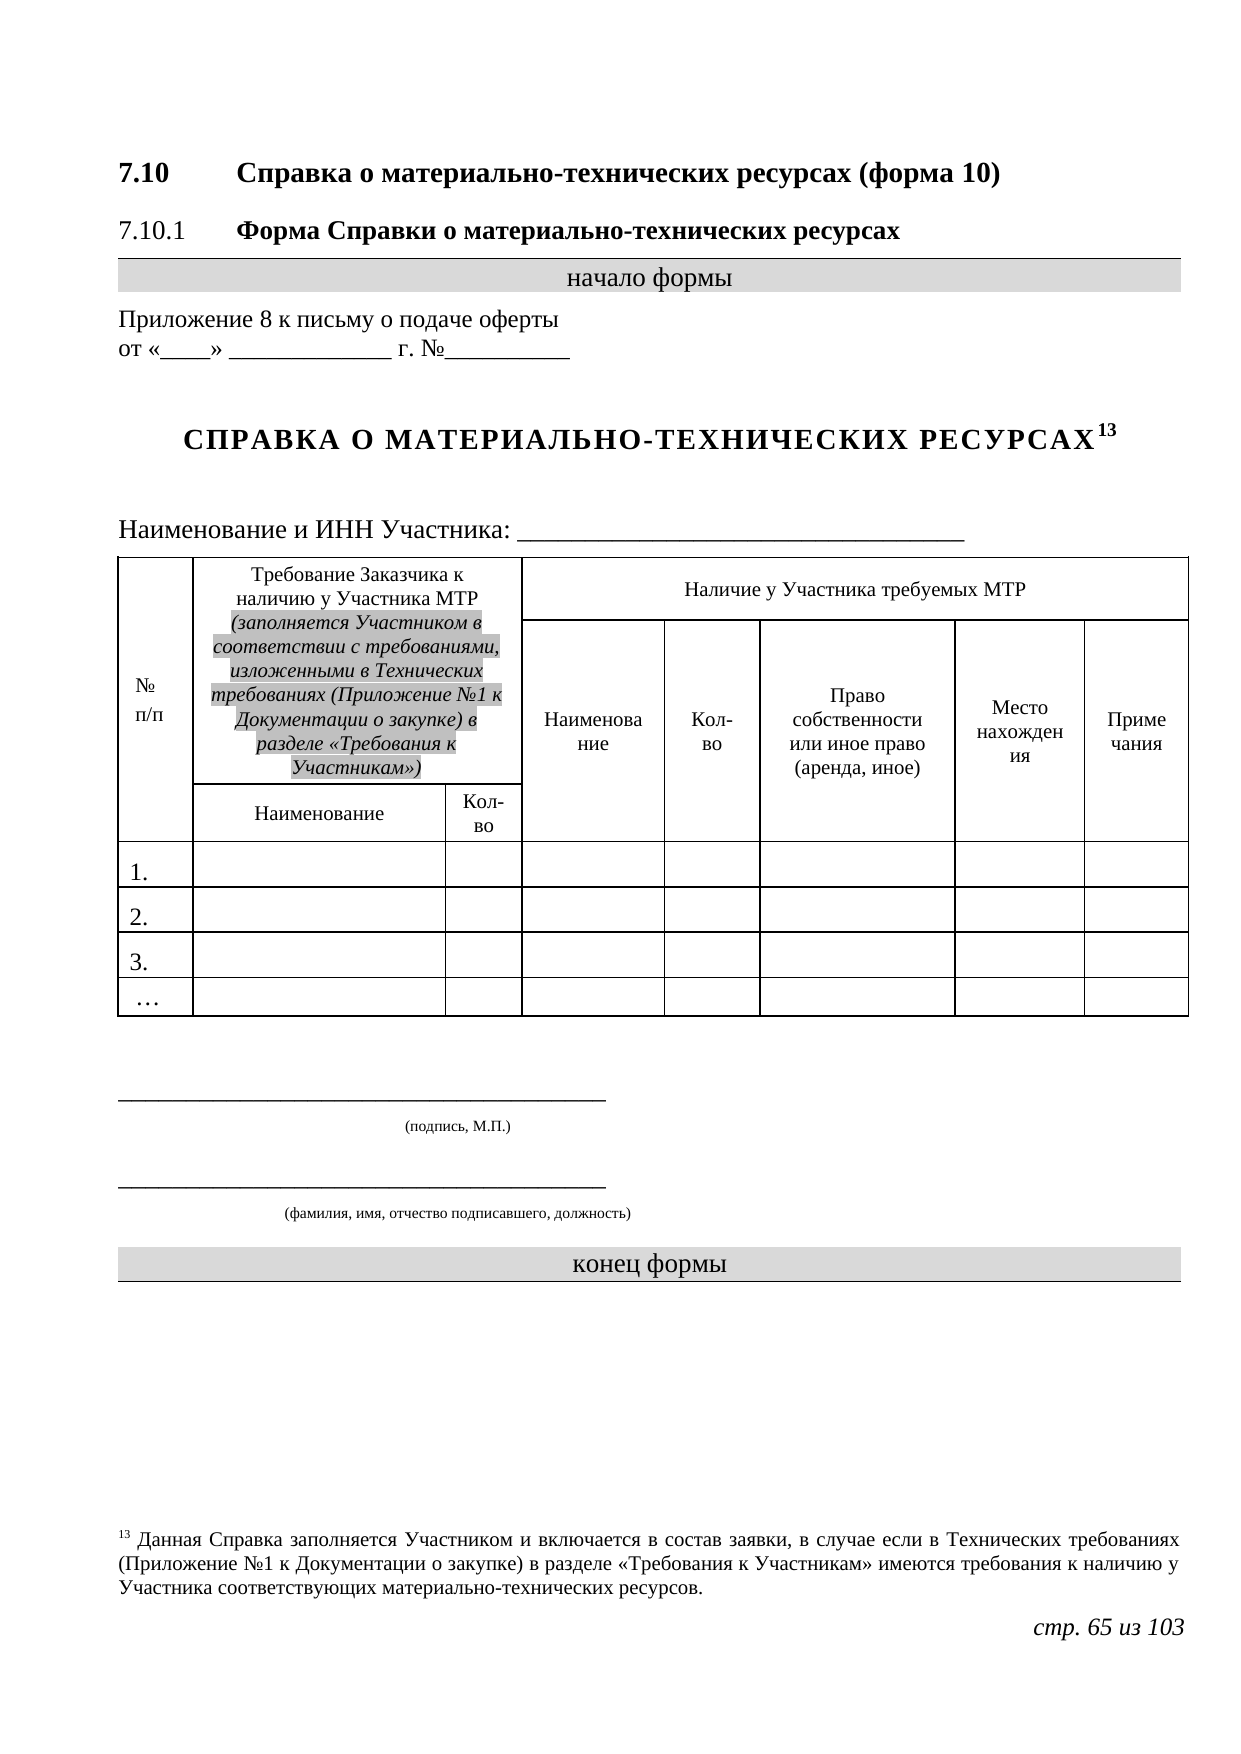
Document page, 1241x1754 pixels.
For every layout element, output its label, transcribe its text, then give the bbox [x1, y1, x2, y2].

text Наименование и ИНН Участника: _________________________________ [118, 513, 1181, 544]
table_cell [194, 842, 445, 886]
text Приложение 8 к письму о подаче оферты от «____» _____________ г. №__________ [118, 304, 1181, 362]
table_cell Примечания [1085, 621, 1188, 841]
table_cell [119, 842, 192, 886]
table_cell Кол-во [665, 621, 759, 841]
table_cell [523, 842, 664, 886]
table_cell [1085, 978, 1188, 1015]
table_cell [665, 888, 759, 931]
table_header Наличие у Участника требуемых МТР [523, 558, 1188, 619]
table_cell … [119, 978, 192, 1015]
table_cell [761, 978, 954, 1015]
table_cell [523, 888, 664, 931]
table_cell [956, 888, 1084, 931]
table_cell [761, 888, 954, 931]
table_cell Наименование [523, 621, 664, 841]
table_cell [665, 978, 759, 1015]
table_cell Право собственности или иное право (аренда, иное) [761, 621, 954, 841]
table_cell [523, 978, 664, 1015]
text (фамилия, имя, отчество подписавшего, должность) [118, 1204, 797, 1235]
text конец формы [118, 1247, 1181, 1281]
table_cell [761, 842, 954, 886]
table_cell [194, 888, 445, 931]
table_cell [194, 978, 445, 1015]
table_cell [446, 978, 521, 1015]
table_cell [956, 978, 1084, 1015]
table_cell [665, 933, 759, 976]
text Справка о материально-технических ресурсах [118, 418, 1181, 457]
text начало формы [118, 259, 1181, 292]
table_cell [1085, 888, 1188, 931]
text Форма Справки о материально-технических ресурсах [118, 214, 1181, 245]
table_cell [956, 842, 1084, 886]
table_cell [761, 933, 954, 976]
text ____________________________________ [118, 1073, 1181, 1104]
table_cell [1085, 933, 1188, 976]
table_cell [446, 888, 521, 931]
table_cell [1085, 842, 1188, 886]
table_cell Кол-во [446, 785, 521, 841]
table_cell [665, 842, 759, 886]
table_cell [194, 933, 445, 976]
table_cell [523, 933, 664, 976]
text (подпись, М.П.) [118, 1116, 797, 1148]
table_cell [446, 842, 521, 886]
table_cell Место нахождения [956, 621, 1084, 841]
table_cell [119, 888, 192, 931]
table_cell [956, 933, 1084, 976]
subtitle Справка о материально-технических ресурсах (форма 10) [118, 156, 1181, 189]
table_cell [446, 933, 521, 976]
table_cell [119, 933, 192, 976]
table_header № п/п [119, 558, 192, 841]
table_header Требование Заказчика к наличию у Участника МТР (заполняется Участником в соответствии с требованиями, изложенными в Технических требованиях (Приложение №1 к Документации о закупке) в разделе «Требования к Участникам») [194, 558, 521, 783]
table_cell Наименование [194, 785, 445, 841]
text ____________________________________ [118, 1160, 1181, 1191]
